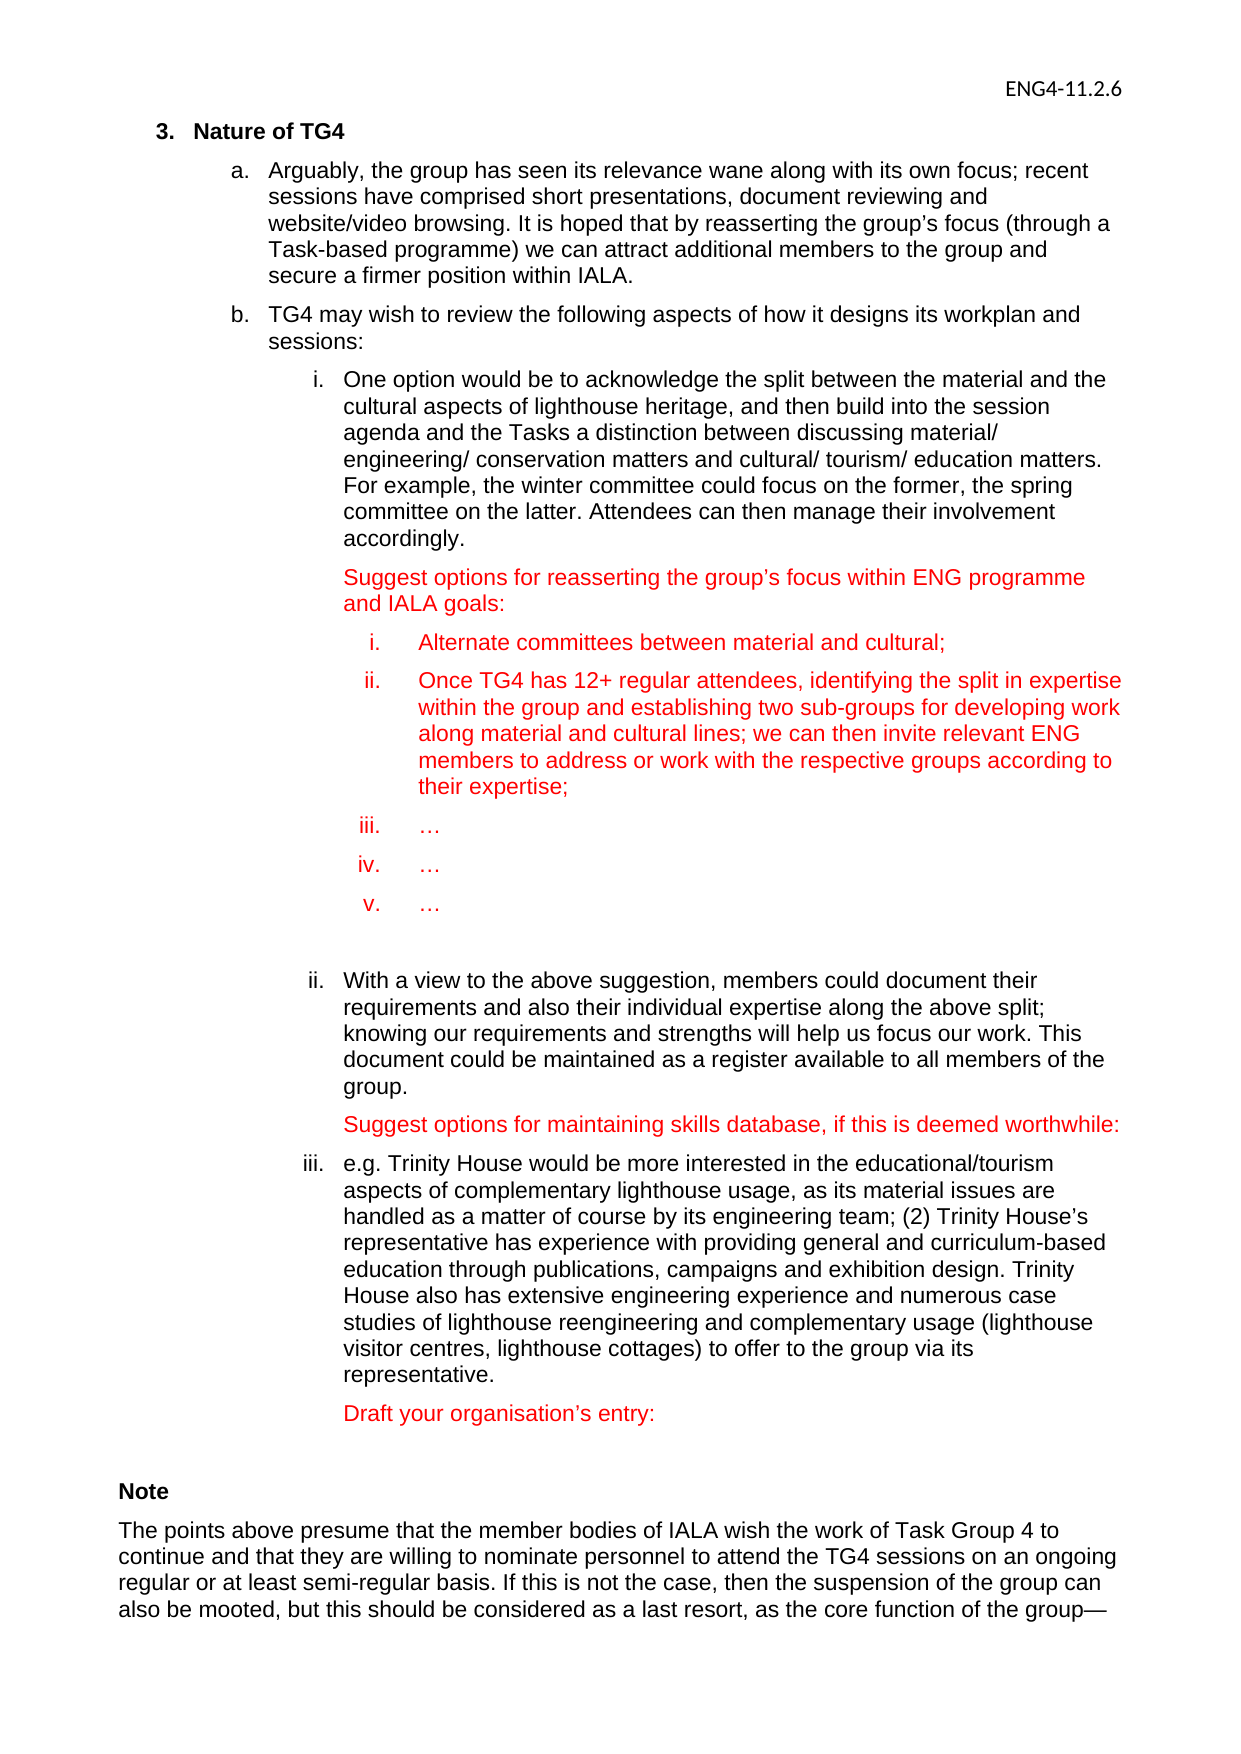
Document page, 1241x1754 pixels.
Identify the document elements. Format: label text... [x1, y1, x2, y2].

list Alternate committees between material and cultural; [381, 629, 1122, 655]
text Note [118, 1478, 1122, 1504]
list Once TG4 has 12+ regular attendees, identifying the split in expertise within the group and establishing two sub-groups for developing work along material and cultural lines; we can then invite relevant ENG members to address or work with the respective groups according to their expertise; [381, 667, 1122, 799]
list One option would be to acknowledge the split between the material and the cultural aspects of lighthouse heritage, and then build into the session agenda and the Tasks a distinction between discussing material/ engineering/ conservation matters and cultural/ tourism/ education matters. For example, the winter committee could focus on the former, the spring committee on the latter. Attendees can then manage their involvement accordingly. [324, 366, 1122, 551]
list TG4 may wish to review the following aspects of how it designs its workplan and sessions: [231, 301, 1122, 354]
list Draft your organisation’s entry: [343, 1400, 1122, 1426]
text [118, 1517, 1122, 1622]
list With a view to the above suggestion, members could document their requirements and also their individual expertise along the above split; knowing our requirements and strengths will help us focus our work. This document could be maintained as a register available to all members of the group. [324, 967, 1122, 1099]
list … [381, 851, 1122, 877]
list Arguably, the group has seen its relevance wane along with its own focus; recent sessions have comprised short presentations, document reviewing and website/video browsing. It is hoped that by reasserting the group’s focus (through a Task-based programme) we can attract additional members to the group and secure a firmer position within IALA. [231, 157, 1122, 289]
list … [381, 889, 1122, 916]
list Nature of TG4 [156, 118, 1122, 144]
list Suggest options for reasserting the group’s focus within ENG programme and IALA goals: [343, 563, 1122, 616]
list … [381, 812, 1122, 838]
list Suggest options for maintaining skills database, if this is deemed worthwhile: [343, 1111, 1122, 1138]
list e.g. Trinity House would be more interested in the educational/tourism aspects of complementary lighthouse usage, as its material issues are handled as a matter of course by its engineering team; (2) Trinity House’s representative has experience with providing general and curriculum-based education through publications, campaigns and exhibition design. Trinity House also has extensive engineering experience and numerous case studies of lighthouse reengineering and complementary usage (lighthouse visitor centres, lighthouse cottages) to offer to the group via its representative. [324, 1150, 1122, 1387]
